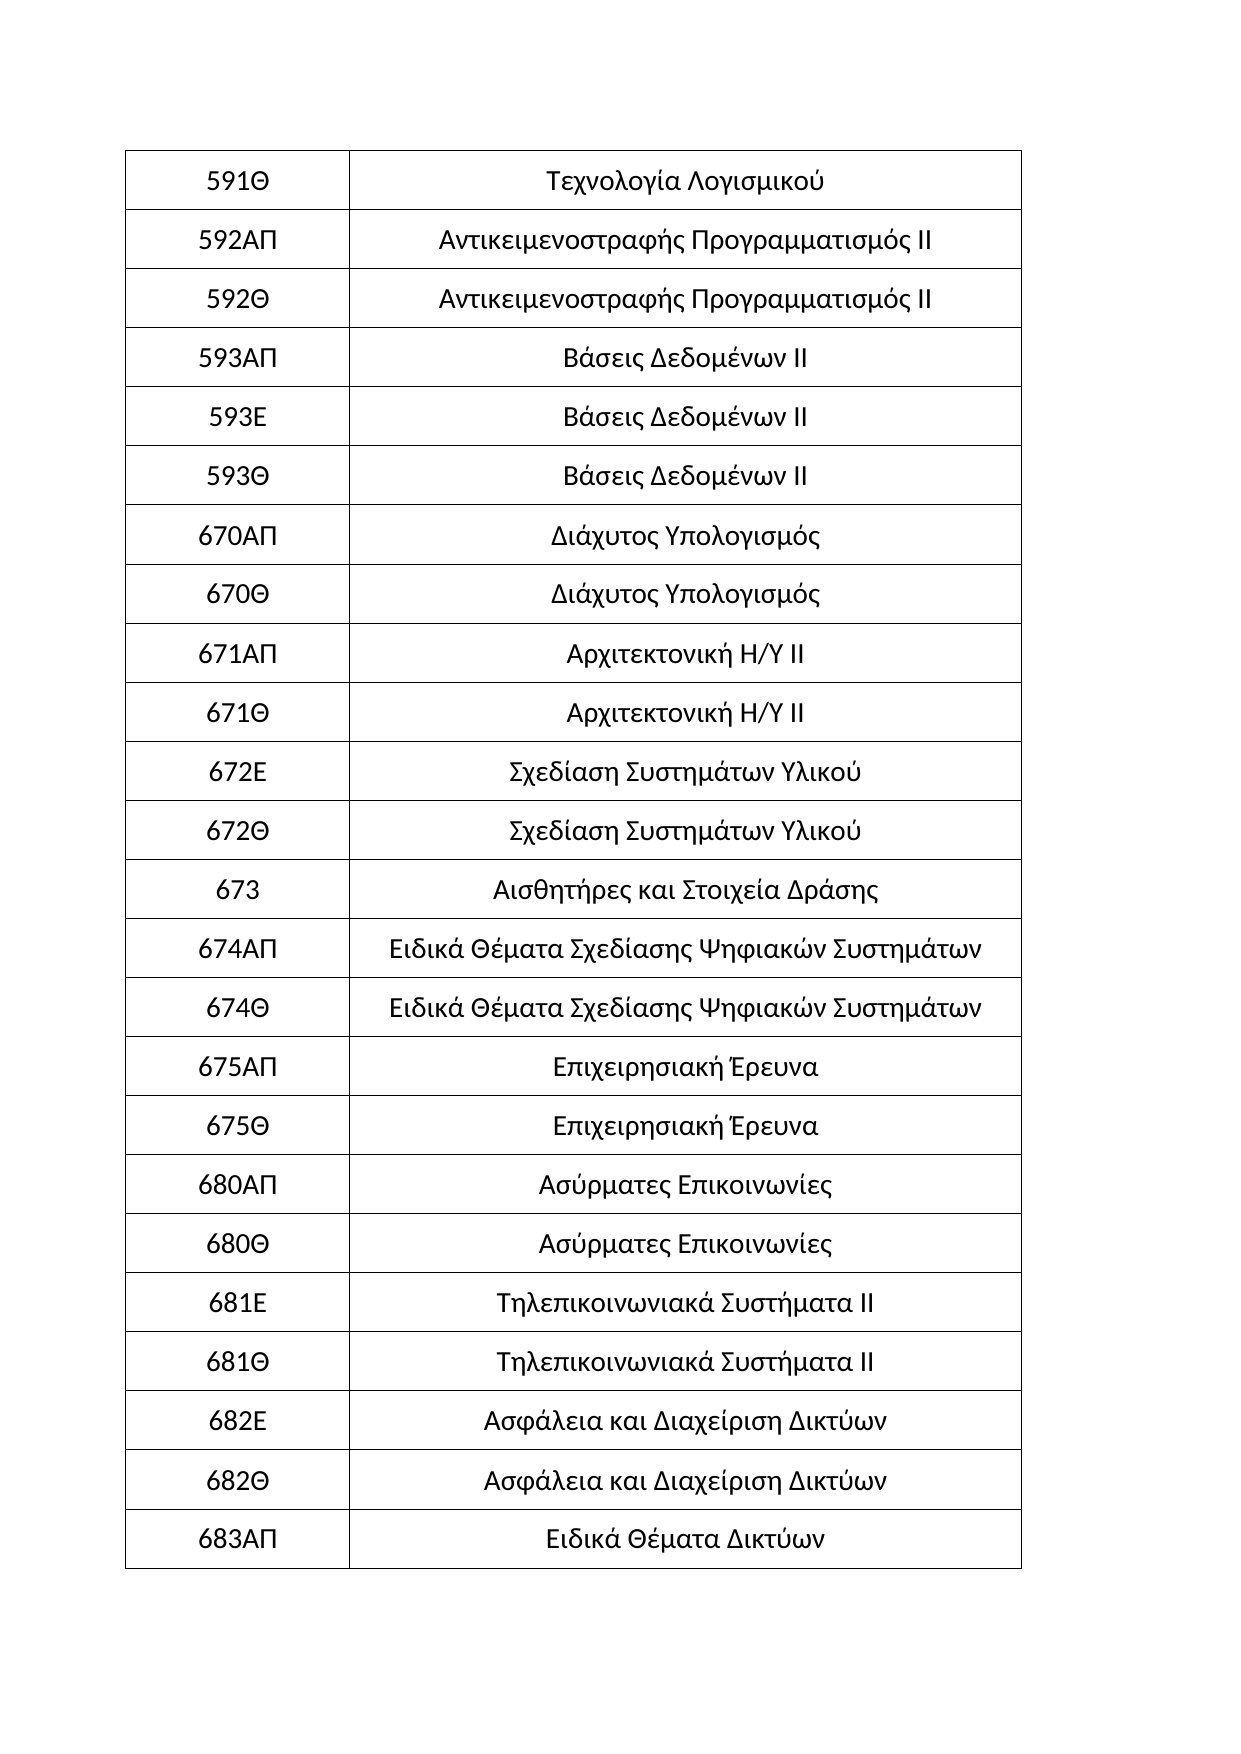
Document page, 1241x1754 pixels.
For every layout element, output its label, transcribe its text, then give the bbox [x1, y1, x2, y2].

table_cell Επιχειρησιακή Έρευνα [350, 1096, 1021, 1154]
table_cell Ασύρματες Επικοινωνίες [350, 1214, 1021, 1272]
table_cell 674Θ [126, 978, 349, 1036]
table_cell Βάσεις Δεδομένων ΙΙ [350, 387, 1021, 445]
table_cell 675ΑΠ [126, 1037, 349, 1095]
table_cell Τηλεπικοινωνιακά Συστήματα ΙΙ [350, 1332, 1021, 1390]
table_cell 681Θ [126, 1332, 349, 1390]
table_cell 671ΑΠ [126, 624, 349, 682]
table_cell 683ΑΠ [126, 1510, 349, 1567]
table_cell Βάσεις Δεδομένων ΙΙ [350, 328, 1021, 386]
table_cell 681Ε [126, 1273, 349, 1331]
table_cell 591Θ [126, 151, 349, 209]
table_cell Ασφάλεια και Διαχείριση Δικτύων [350, 1391, 1021, 1449]
table_cell Τηλεπικοινωνιακά Συστήματα ΙΙ [350, 1273, 1021, 1331]
table_cell 673 [126, 860, 349, 918]
table_cell 593ΑΠ [126, 328, 349, 386]
table_cell Διάχυτος Υπολογισμός [350, 565, 1021, 622]
table_cell 670ΑΠ [126, 505, 349, 563]
table_cell Ειδικά Θέματα Σχεδίασης Ψηφιακών Συστημάτων [350, 978, 1021, 1036]
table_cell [350, 1510, 1021, 1567]
table_cell 593Ε [126, 387, 349, 445]
table_cell Σχεδίαση Συστημάτων Υλικού [350, 742, 1021, 800]
table_cell Αρχιτεκτονική Η/Υ ΙΙ [350, 624, 1021, 682]
table_cell 670Θ [126, 565, 349, 622]
table_cell 680ΑΠ [126, 1155, 349, 1213]
table_cell 675Θ [126, 1096, 349, 1154]
table_cell Ασφάλεια και Διαχείριση Δικτύων [350, 1450, 1021, 1508]
table_cell Ειδικά Θέματα Σχεδίασης Ψηφιακών Συστημάτων [350, 919, 1021, 977]
table_cell Αρχιτεκτονική Η/Υ ΙΙ [350, 683, 1021, 741]
table_cell Επιχειρησιακή Έρευνα [350, 1037, 1021, 1095]
table_cell 682Θ [126, 1450, 349, 1508]
table_cell 680Θ [126, 1214, 349, 1272]
table_cell Αντικειμενοστραφής Προγραμματισμός ΙΙ [350, 210, 1021, 268]
table_cell Ασύρματες Επικοινωνίες [350, 1155, 1021, 1213]
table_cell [350, 151, 1021, 209]
table_cell Διάχυτος Υπολογισμός [350, 505, 1021, 563]
table_cell 674ΑΠ [126, 919, 349, 977]
table_cell 672Θ [126, 801, 349, 859]
table_cell 592Θ [126, 269, 349, 327]
table_cell 671Θ [126, 683, 349, 741]
table_cell Σχεδίαση Συστημάτων Υλικού [350, 801, 1021, 859]
table_cell Βάσεις Δεδομένων ΙΙ [350, 446, 1021, 504]
table_cell Αντικειμενοστραφής Προγραμματισμός ΙΙ [350, 269, 1021, 327]
table_cell 592ΑΠ [126, 210, 349, 268]
table_cell 682Ε [126, 1391, 349, 1449]
table_cell 593Θ [126, 446, 349, 504]
table_cell Αισθητήρες και Στοιχεία Δράσης [350, 860, 1021, 918]
table_cell 672Ε [126, 742, 349, 800]
